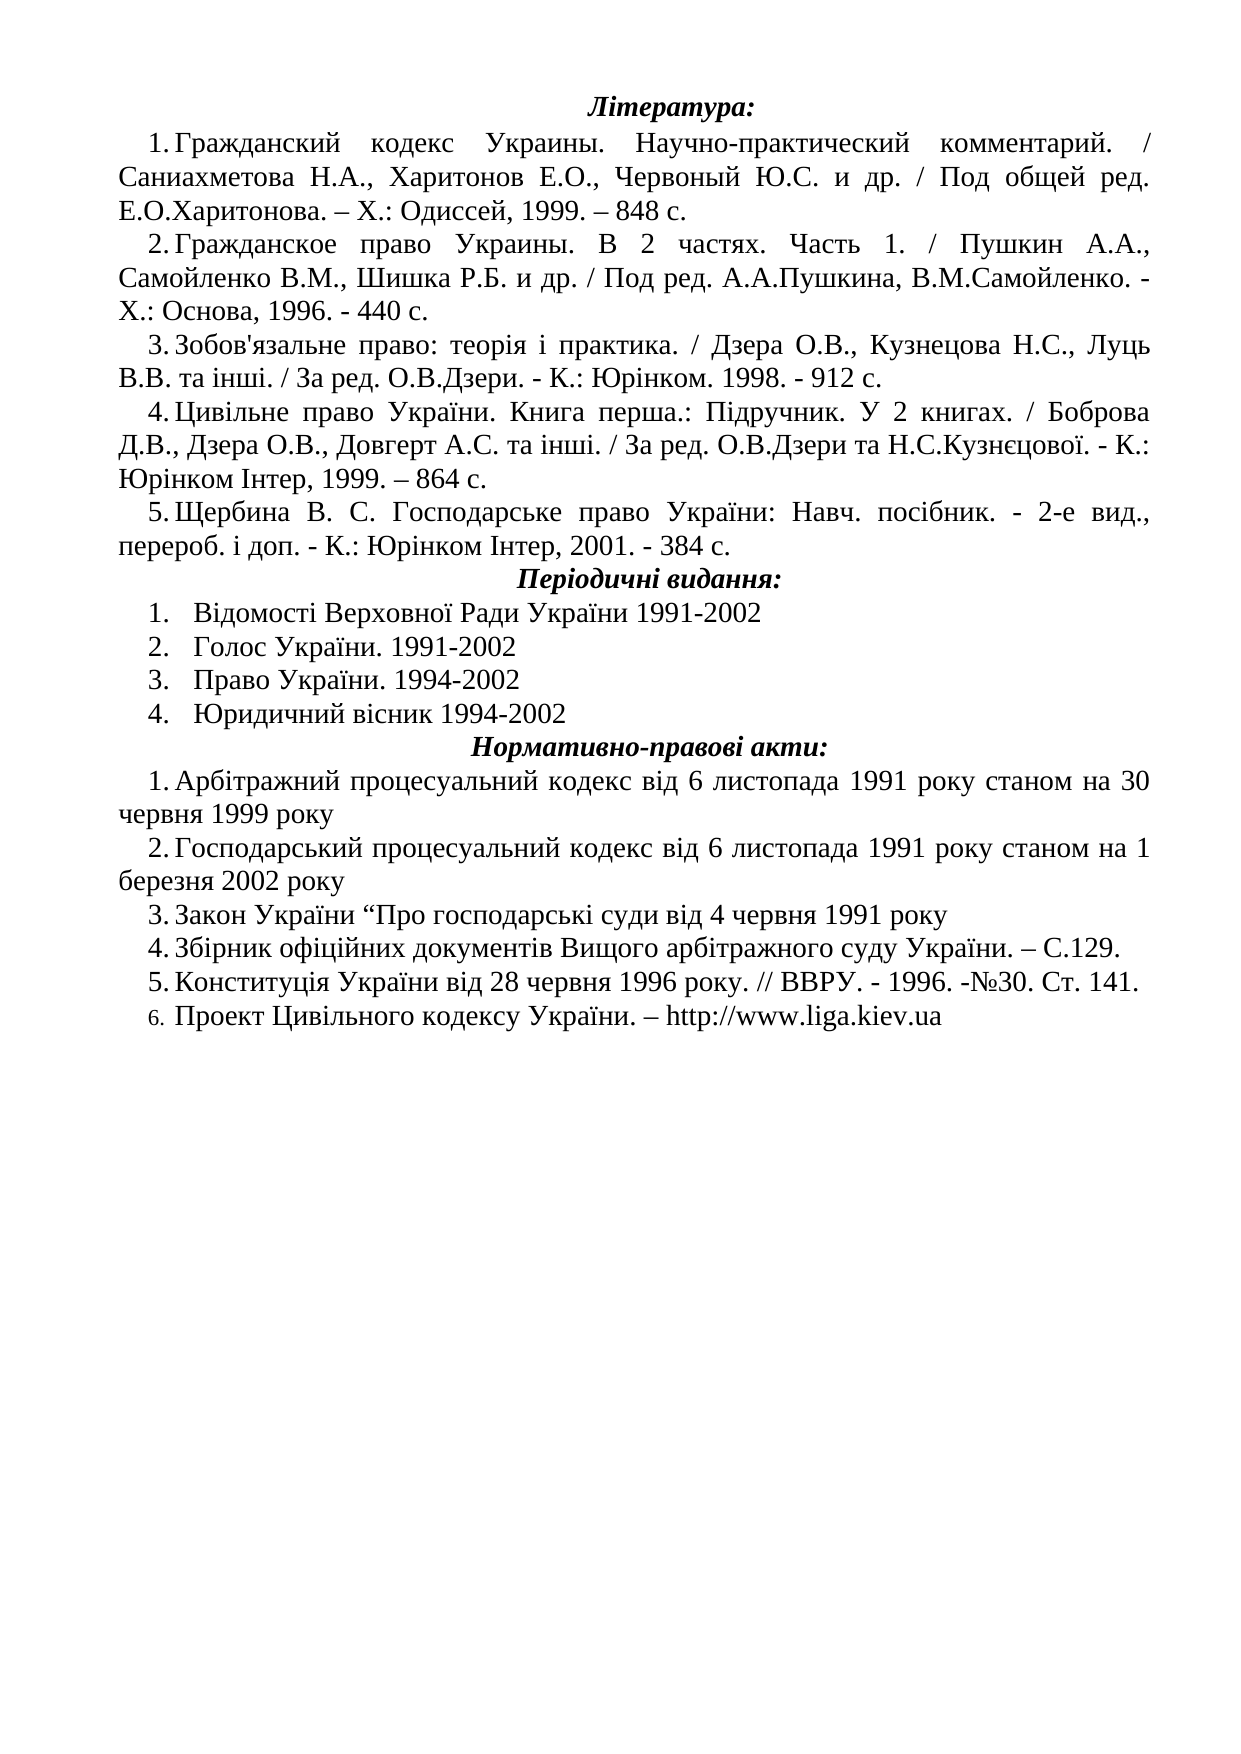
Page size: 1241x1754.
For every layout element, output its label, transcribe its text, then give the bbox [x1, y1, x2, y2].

text Література: [118, 89, 1152, 122]
list Збірник офіційних документів Вищого арбітражного суду України. – С.129. [118, 931, 1152, 964]
list Господарський процесуальний кодекс від 6 листопада 1991 року станом на 1 березня 2002 року [118, 830, 1152, 897]
list Арбітражний процесуальний кодекс від 6 листопада 1991 року станом на 30 червня 1999 року [118, 763, 1152, 830]
text Нормативно-правові акти: [118, 729, 1152, 763]
text Періодичні видання: [118, 562, 1152, 595]
list Цивільне право України. Книга перша.: Підручник. У 2 книгах. / Боброва Д.В., Дзера О.В., Довгерт А.С. та інші. / За ред. О.В.Дзери та Н.С.Кузнєцової. - К.: Юрінком Інтер, 1999. – 864 с. [118, 394, 1152, 494]
list Право України. 1994-2002 [118, 662, 1152, 696]
list Гражданский кодекс Украины. Научно-практический комментарий. / Саниахметова Н.А., Харитонов Е.О., Червоный Ю.С. и др. / Под общей ред. Е.О.Харитонова. – Х.: Одиссей, 1999. – 848 с. [118, 126, 1152, 226]
list Проект Цивільного кодексу України. – http://www.liga.kiev.ua [118, 998, 1152, 1031]
list Гражданское право Украины. В 2 частях. Часть 1. / Пушкин А.А., Самойленко В.М., Шишка Р.Б. и др. / Под ред. А.А.Пушкина, В.М.Самойленко. - Х.: Основа, 1996. - 440 с. [118, 226, 1152, 327]
list Зобов'язальне право: теорія і практика. / Дзера О.В., Кузнецова Н.С., Луць В.В. та інші. / За ред. О.В.Дзери. - К.: Юрінком. 1998. - 912 с. [118, 327, 1152, 394]
list Щербина В. С. Господарське право України: Навч. посібник. - 2-е вид., перероб. і доп. - К.: Юрінком Інтер, 2001. - 384 с. [118, 494, 1152, 562]
list Відомості Верховної Ради України 1991-2002 [118, 595, 1152, 629]
list Конституція України від 28 червня 1996 року. // ВВРУ. - 1996. -№30. Ст. 141. [118, 964, 1152, 998]
list Юридичний вісник 1994-2002 [118, 696, 1152, 729]
list Голос України. 1991-2002 [118, 629, 1152, 662]
list Закон України “Про господарські суди від 4 червня 1991 року [118, 897, 1152, 931]
